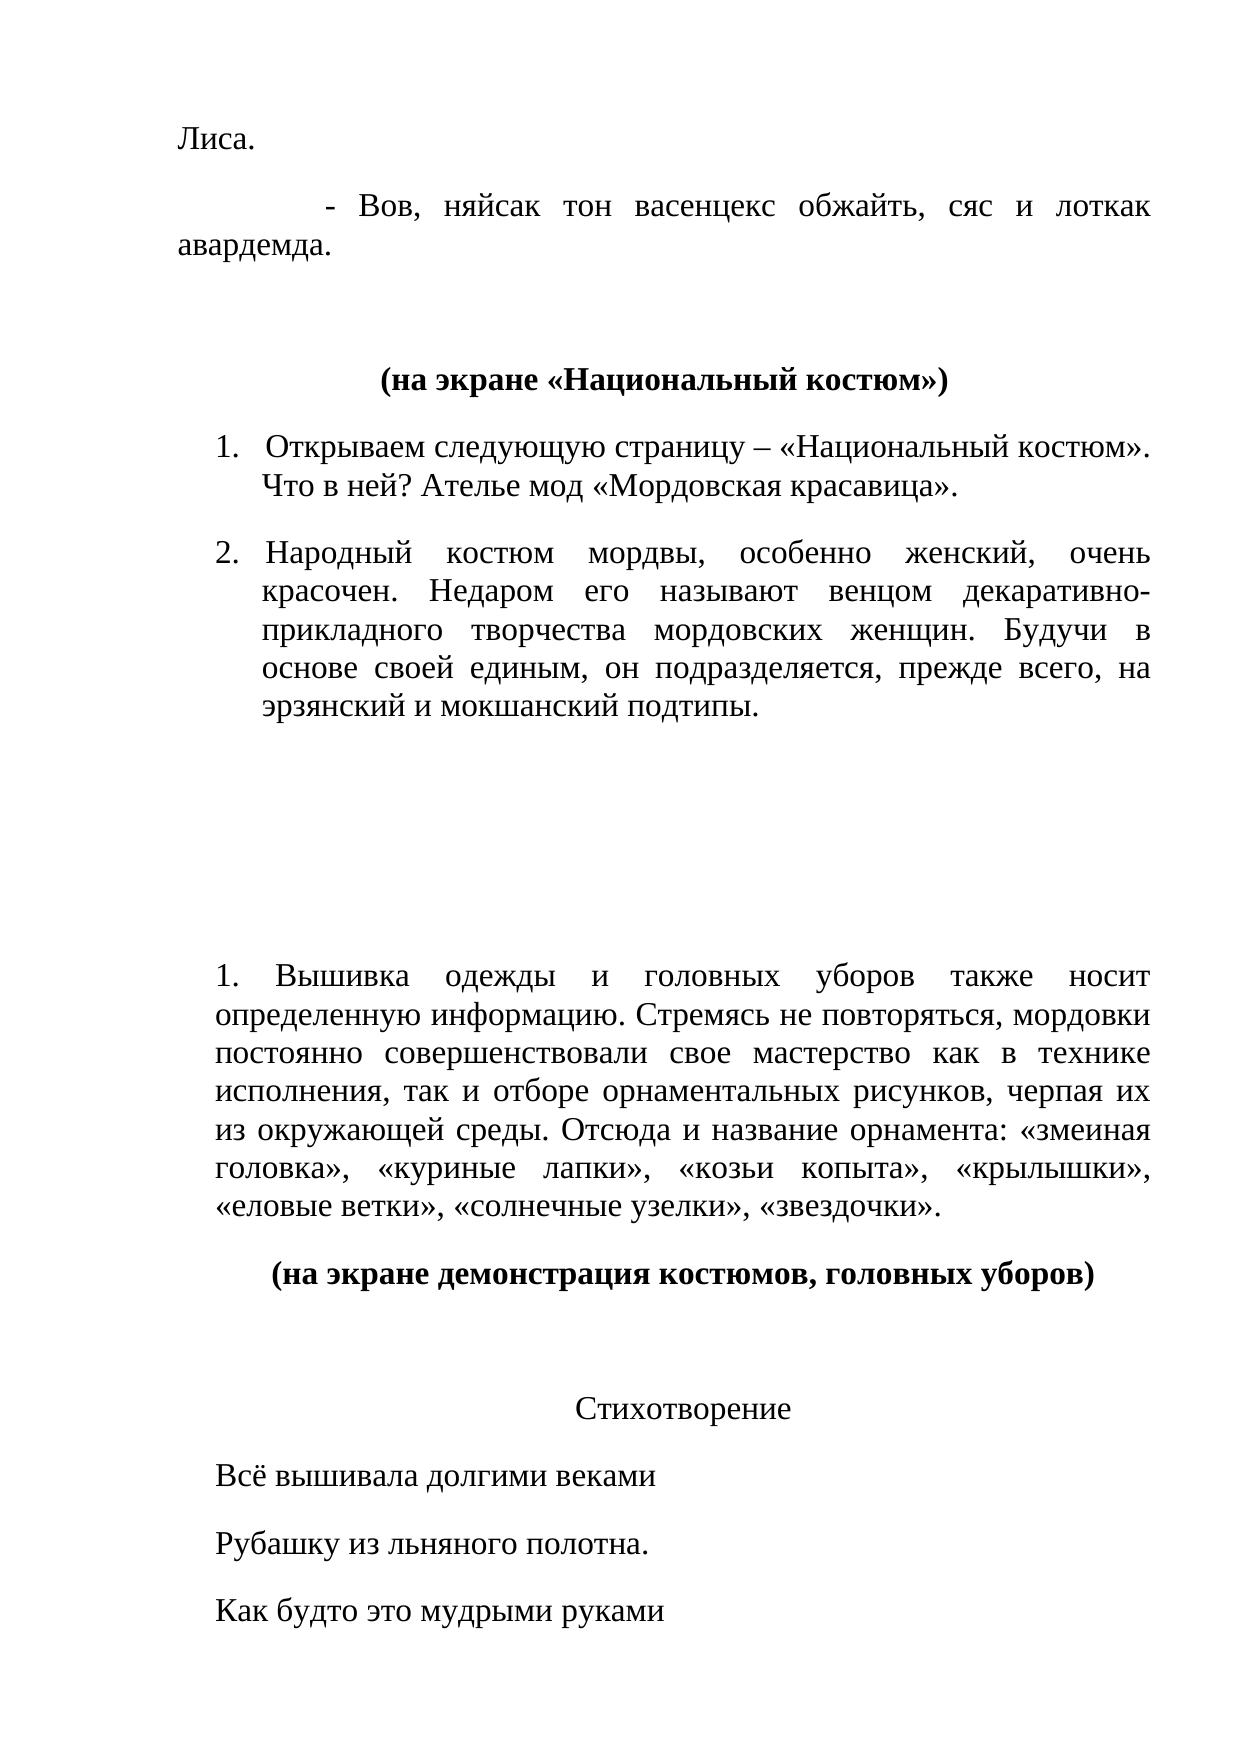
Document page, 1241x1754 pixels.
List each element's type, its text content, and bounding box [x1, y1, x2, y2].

text 1. Вышивка одежды и головных уборов также носит определенную информацию. Стремясь не повторяться, мордовки постоянно совершенствовали свое мастерство как в технике исполнения, так и отборе орнаментальных рисунков, черпая их из окружающей среды. Отсюда и название орнамента: «змеиная головка», «куриные лапки», «козьи копыта», «крылышки», «еловые ветки», «солнечные узелки», «звездочки». [215, 956, 1152, 1224]
text Всё вышивала долгими веками [215, 1456, 1152, 1494]
text Стихотворение [215, 1388, 1152, 1426]
text Лиса. [177, 118, 1152, 156]
text 2. Народный костюм мордвы, особенно женский, очень красочен. Недаром его называют венцом декаративно-прикладного творчества мордовских женщин. Будучи в основе своей единым, он подразделяется, прежде всего, на эрзянский и мокшанский подтипы. [215, 532, 1152, 724]
text Рубашку из льняного полотна. [215, 1523, 1152, 1561]
text Как будто это мудрыми руками [215, 1591, 1152, 1629]
text (на экране демонстрация костюмов, головных уборов) [215, 1253, 1152, 1291]
text 1. Открываем следующую страницу – «Национальный костюм». Что в ней? Ателье мод «Мордовская красавица». [215, 426, 1152, 503]
text - Вов, няйсак тон васенцекс обжайть, сяс и лоткак авардемда. [177, 186, 1152, 262]
text (на экране «Национальный костюм») [177, 359, 1152, 397]
